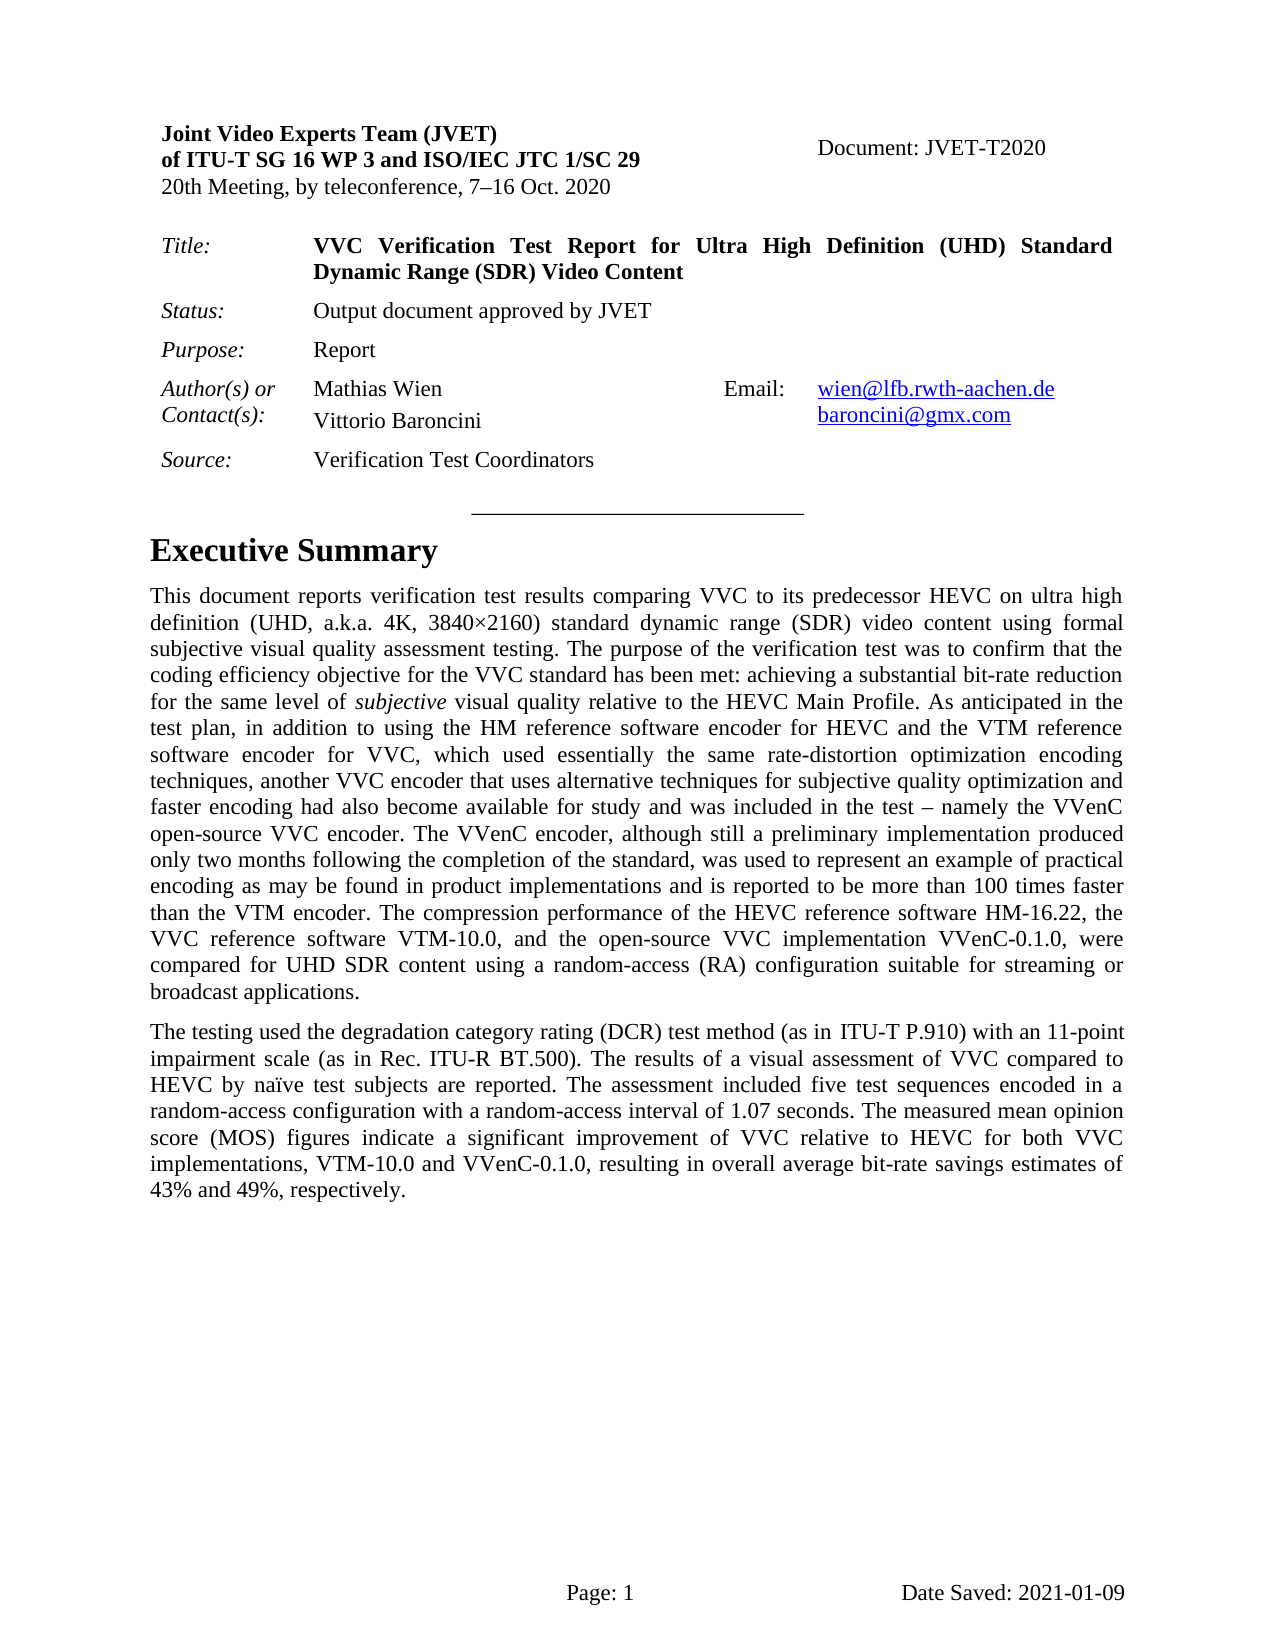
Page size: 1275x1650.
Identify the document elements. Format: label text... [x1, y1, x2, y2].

table_cell Email: [713, 368, 806, 440]
table_header Document: JVET-T2020 [806, 120, 1125, 199]
table_cell Report [302, 330, 1125, 368]
table_cell Status: [150, 291, 302, 329]
table_header Joint Video Experts Team (JVET) of ITU-T SG 16 WP 3 and ISO/IEC JTC 1/SC 29 20th Meeting, by teleconference, 7–16 Oct. 2020 [150, 120, 806, 199]
table_header Title: [150, 225, 302, 291]
table_cell wien@lfb.rwth-aachen.de baroncini@gmx.com [806, 368, 1125, 440]
table_cell Source: [150, 440, 302, 479]
subtitle Executive Summary [150, 530, 1125, 568]
table_cell Purpose: [150, 330, 302, 368]
text _____________________________ [150, 491, 1125, 517]
table_cell Author(s) or Contact(s): [150, 368, 302, 440]
text The testing used the degradation category rating (DCR) test method (as in ITU-T P.910) with an 11-point impairment scale (as in Rec. ITU-R BT.500). The results of a visual assessment of VVC compared to HEVC by naïve test subjects are reported. The assessment included five test sequences encoded in a random-access configuration with a random-access interval of 1.07 seconds. The measured mean opinion score (MOS) figures indicate a significant improvement of VVC relative to HEVC for both VVC implementations, VTM-10.0 and VVenC-0.1.0, resulting in overall average bit-rate savings estimates of 43% and 49%, respectively. [150, 1018, 1125, 1203]
table_header VVC Verification Test Report for Ultra High Definition (UHD) Standard Dynamic Range (SDR) Video Content [302, 225, 1125, 291]
table_cell Mathias Wien Vittorio Baroncini [302, 368, 712, 440]
table_cell Output document approved by JVET [302, 291, 1125, 329]
table_cell Verification Test Coordinators [302, 440, 1125, 479]
text This document reports verification test results comparing VVC to its predecessor HEVC on ultra high definition (UHD, a.k.a. 4K, 3840×2160) standard dynamic range (SDR) video content using formal subjective visual quality assessment testing. The purpose of the verification test was to confirm that the coding efficiency objective for the VVC standard has been met: achieving a substantial bit-rate reduction for the same level of subjective visual quality relative to the HEVC Main Profile. As anticipated in the test plan, in addition to using the HM reference software encoder for HEVC and the VTM reference software encoder for VVC, which used essentially the same rate-distortion optimization encoding techniques, another VVC encoder that uses alternative techniques for subjective quality optimization and faster encoding had also become available for study and was included in the test – namely the VVenC open-source VVC encoder. The VVenC encoder, although still a preliminary implementation produced only two months following the completion of the standard, was used to represent an example of practical encoding as may be found in product implementations and is reported to be more than 100 times faster than the VTM encoder. The compression performance of the HEVC reference software HM-16.22, the VVC reference software VTM-10.0, and the open-source VVC implementation VVenC-0.1.0, were compared for UHD SDR content using a random-access (RA) configuration suitable for streaming or broadcast applications. [150, 582, 1125, 1004]
